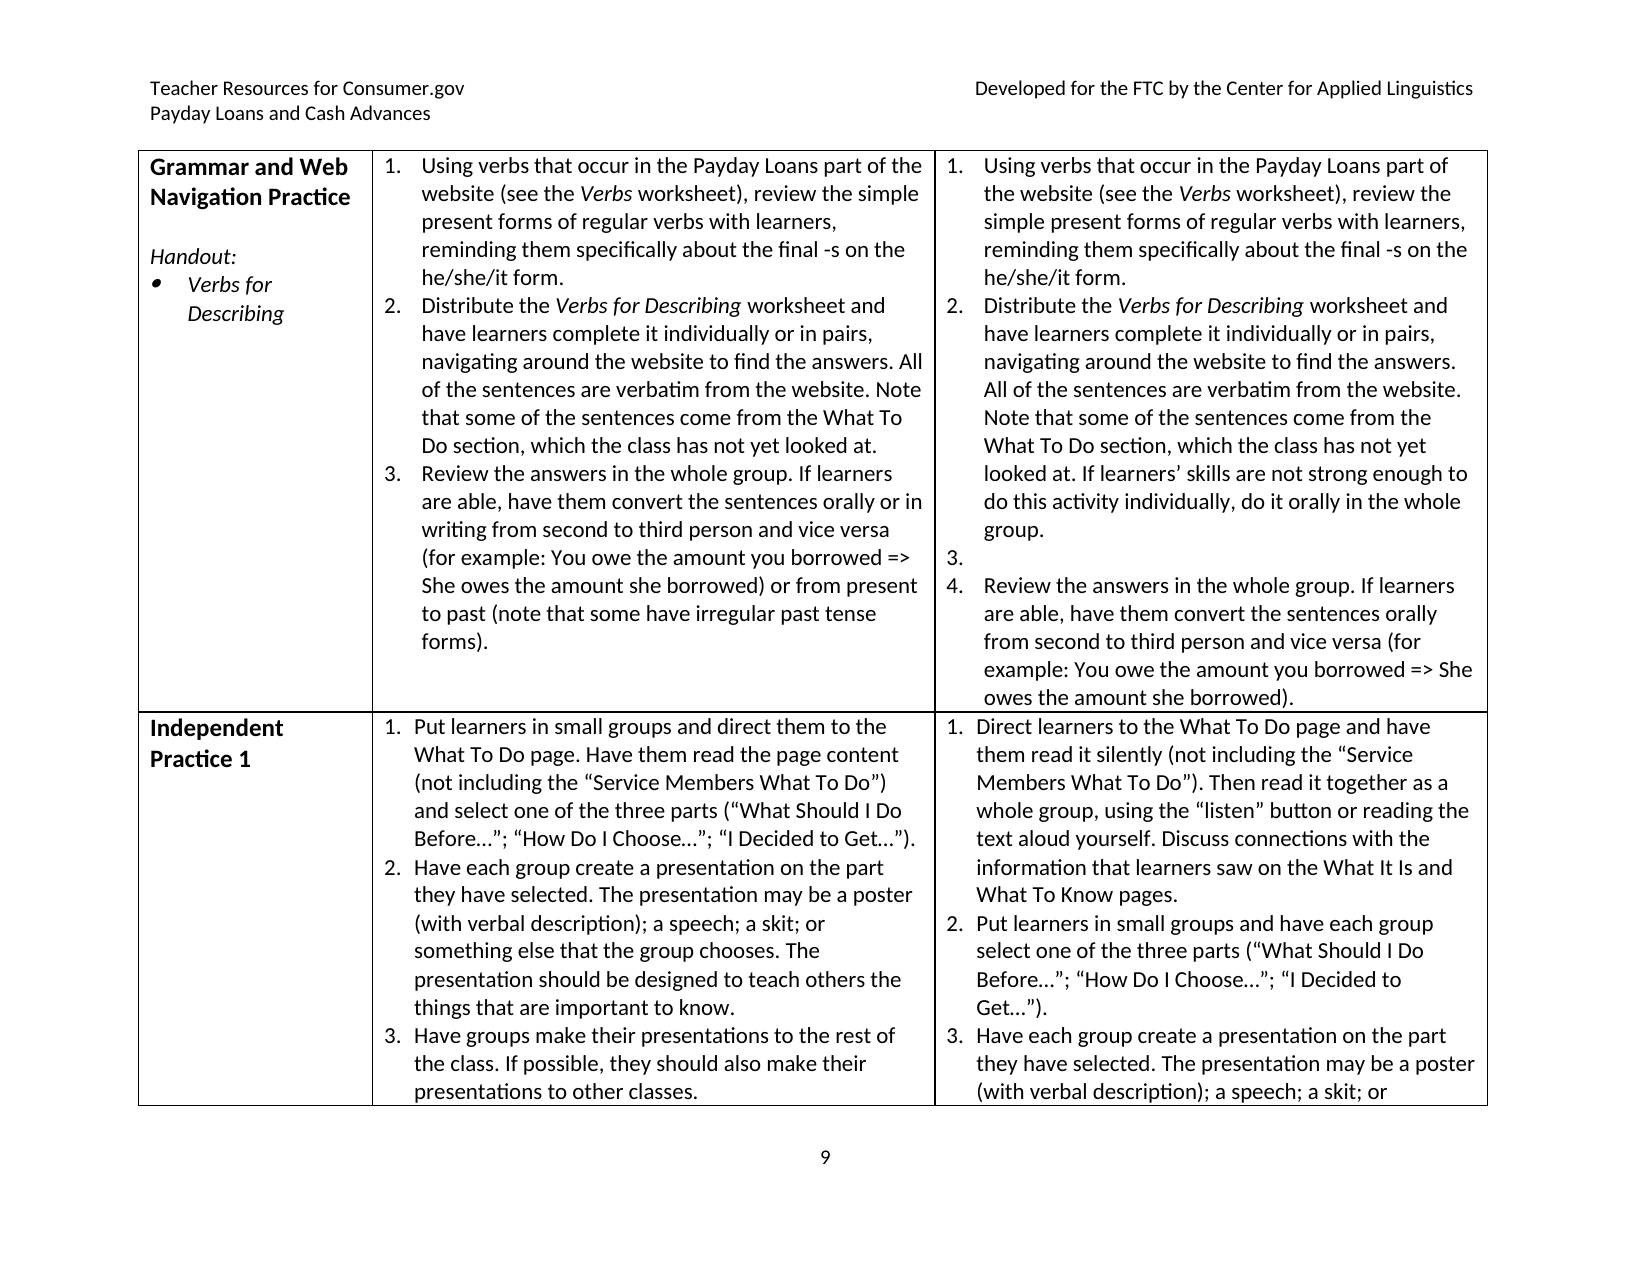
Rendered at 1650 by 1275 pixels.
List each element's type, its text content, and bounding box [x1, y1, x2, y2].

table_cell Using verbs that occur in the Payday Loans part of the website (see the Verbs worksheet), review the simple present forms of regular verbs with learners, reminding them specifically about the final -s on the he/she/it form. Distribute the Verbs for Describing worksheet and have learners complete it individually or in pairs, navigating around the website to find the answers. All of the sentences are verbatim from the website. Note that some of the sentences come from the What To Do section, which the class has not yet looked at. Review the answers in the whole group. If learners are able, have them convert the sentences orally or in writing from second to third person and vice versa (for example: You owe the amount you borrowed => She owes the amount she borrowed) or from present to past (note that some have irregular past tense forms). [373, 151, 934, 711]
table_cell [373, 713, 934, 1105]
table_cell Grammar and Web Navigation Practice Handout: Verbs for Describing [139, 151, 372, 711]
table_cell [139, 713, 372, 1105]
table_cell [936, 713, 1487, 1105]
table_cell Using verbs that occur in the Payday Loans part of the website (see the Verbs worksheet), review the simple present forms of regular verbs with learners, reminding them specifically about the final -s on the he/she/it form. Distribute the Verbs for Describing worksheet and have learners complete it individually or in pairs, navigating around the website to find the answers. All of the sentences are verbatim from the website. Note that some of the sentences come from the What To Do section, which the class has not yet looked at. If learners’ skills are not strong enough to do this activity individually, do it orally in the whole group. Review the answers in the whole group. If learners are able, have them convert the sentences orally from second to third person and vice versa (for example: You owe the amount you borrowed => She owes the amount she borrowed). [936, 151, 1487, 711]
